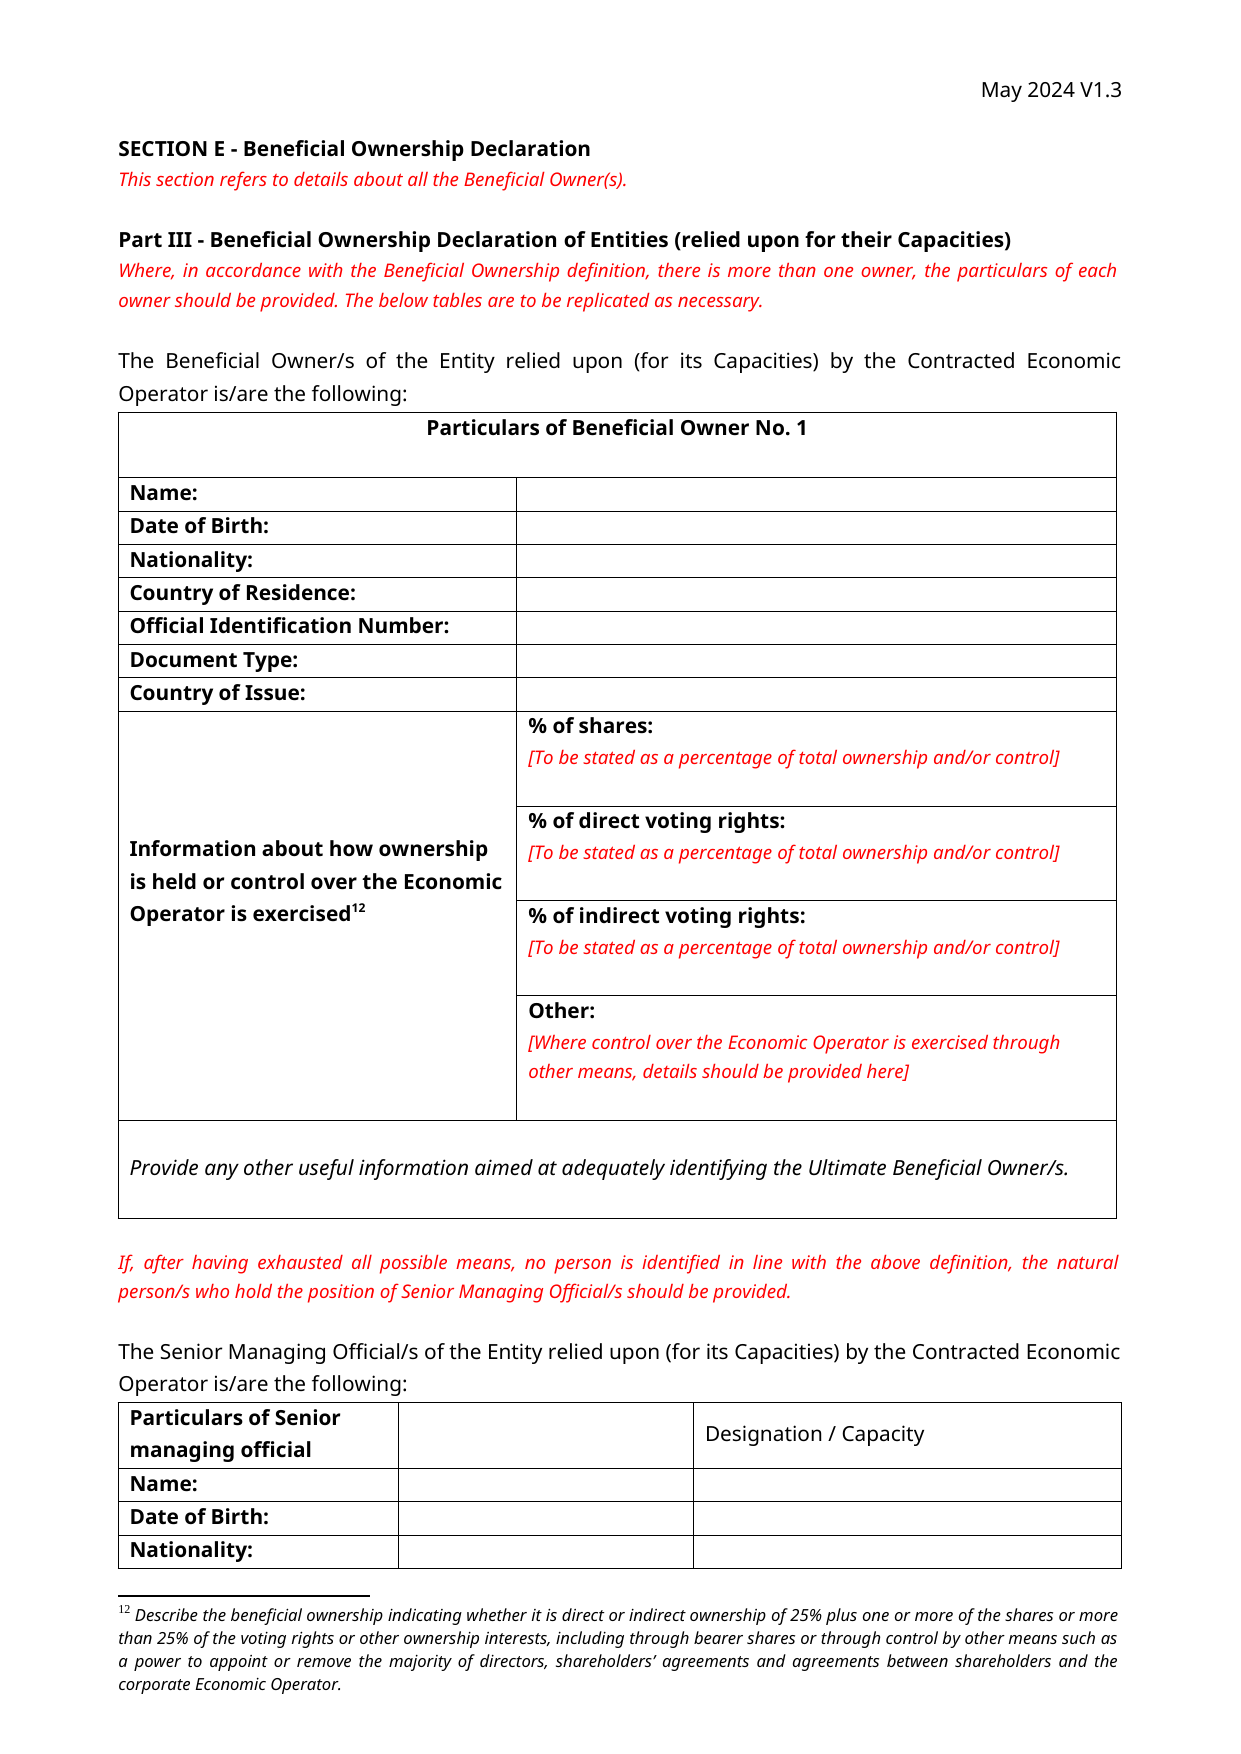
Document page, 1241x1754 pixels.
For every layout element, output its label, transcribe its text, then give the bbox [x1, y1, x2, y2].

table_cell Date of Birth: [119, 512, 516, 544]
table_cell % of shares: [To be stated as a percentage of total ownership and/or control] [517, 712, 1116, 806]
text This section refers to details about all the Beneficial Owner(s). [118, 167, 1122, 192]
text The Senior Managing Official/s of the Entity relied upon (for its Capacities) by the Contracted Economic Operator is/are the following: [118, 1337, 1122, 1398]
table_cell [517, 512, 1116, 544]
text The Beneficial Owner/s of the Entity relied upon (for its Capacities) by the Contracted Economic Operator is/are the following: [118, 346, 1122, 407]
table_cell [399, 1502, 693, 1534]
table_cell Nationality: [119, 545, 516, 577]
table_cell [399, 1536, 693, 1568]
table_cell [517, 478, 1116, 511]
table_cell % of indirect voting rights: [To be stated as a percentage of total ownership and/or control] [517, 901, 1116, 995]
table_cell Name: [119, 1469, 398, 1501]
table_cell Information about how ownership is held or control over the Economic Operator is exercised [119, 712, 516, 1119]
table_cell Date of Birth: [119, 1502, 398, 1534]
text Part III - Beneficial Ownership Declaration of Entities (relied upon for their Capacities) [118, 225, 1122, 253]
table_cell Name: [119, 478, 516, 511]
table_cell [517, 612, 1116, 644]
text If, after having exhausted all possible means, no person is identified in line with the above definition, the natural person/s who hold the position of Senior Managing Official/s should be provided. [118, 1249, 1122, 1304]
text SECTION E - Beneficial Ownership Declaration [118, 134, 1122, 162]
table_cell [694, 1536, 1121, 1568]
table_cell Country of Residence: [119, 578, 516, 611]
table_cell [694, 1469, 1121, 1501]
table_cell [517, 645, 1116, 677]
table_cell [517, 578, 1116, 611]
table_cell [517, 545, 1116, 577]
table_cell Nationality: [119, 1536, 398, 1568]
text Where, in accordance with the Beneficial Ownership definition, there is more than one owner, the particulars of each owner should be provided. The below tables are to be replicated as necessary. [118, 258, 1122, 312]
table_cell Other: [Where control over the Economic Operator is exercised through other means, details should be provided here] [517, 996, 1116, 1119]
table_cell Official Identification Number: [119, 612, 516, 644]
table_header Particulars of Beneficial Owner No. 1 [119, 413, 1116, 477]
table_header [399, 1403, 693, 1468]
table_cell % of direct voting rights: [To be stated as a percentage of total ownership and/or control] [517, 807, 1116, 900]
table_cell [517, 678, 1116, 711]
table_cell [694, 1502, 1121, 1534]
table_cell Country of Issue: [119, 678, 516, 711]
table_cell Provide any other useful information aimed at adequately identifying the Ultimate Beneficial Owner/s. [119, 1121, 1116, 1218]
table_header Particulars of Senior managing official [119, 1403, 398, 1468]
table_cell Document Type: [119, 645, 516, 677]
table_header Designation / Capacity [694, 1403, 1121, 1468]
table_cell [399, 1469, 693, 1501]
